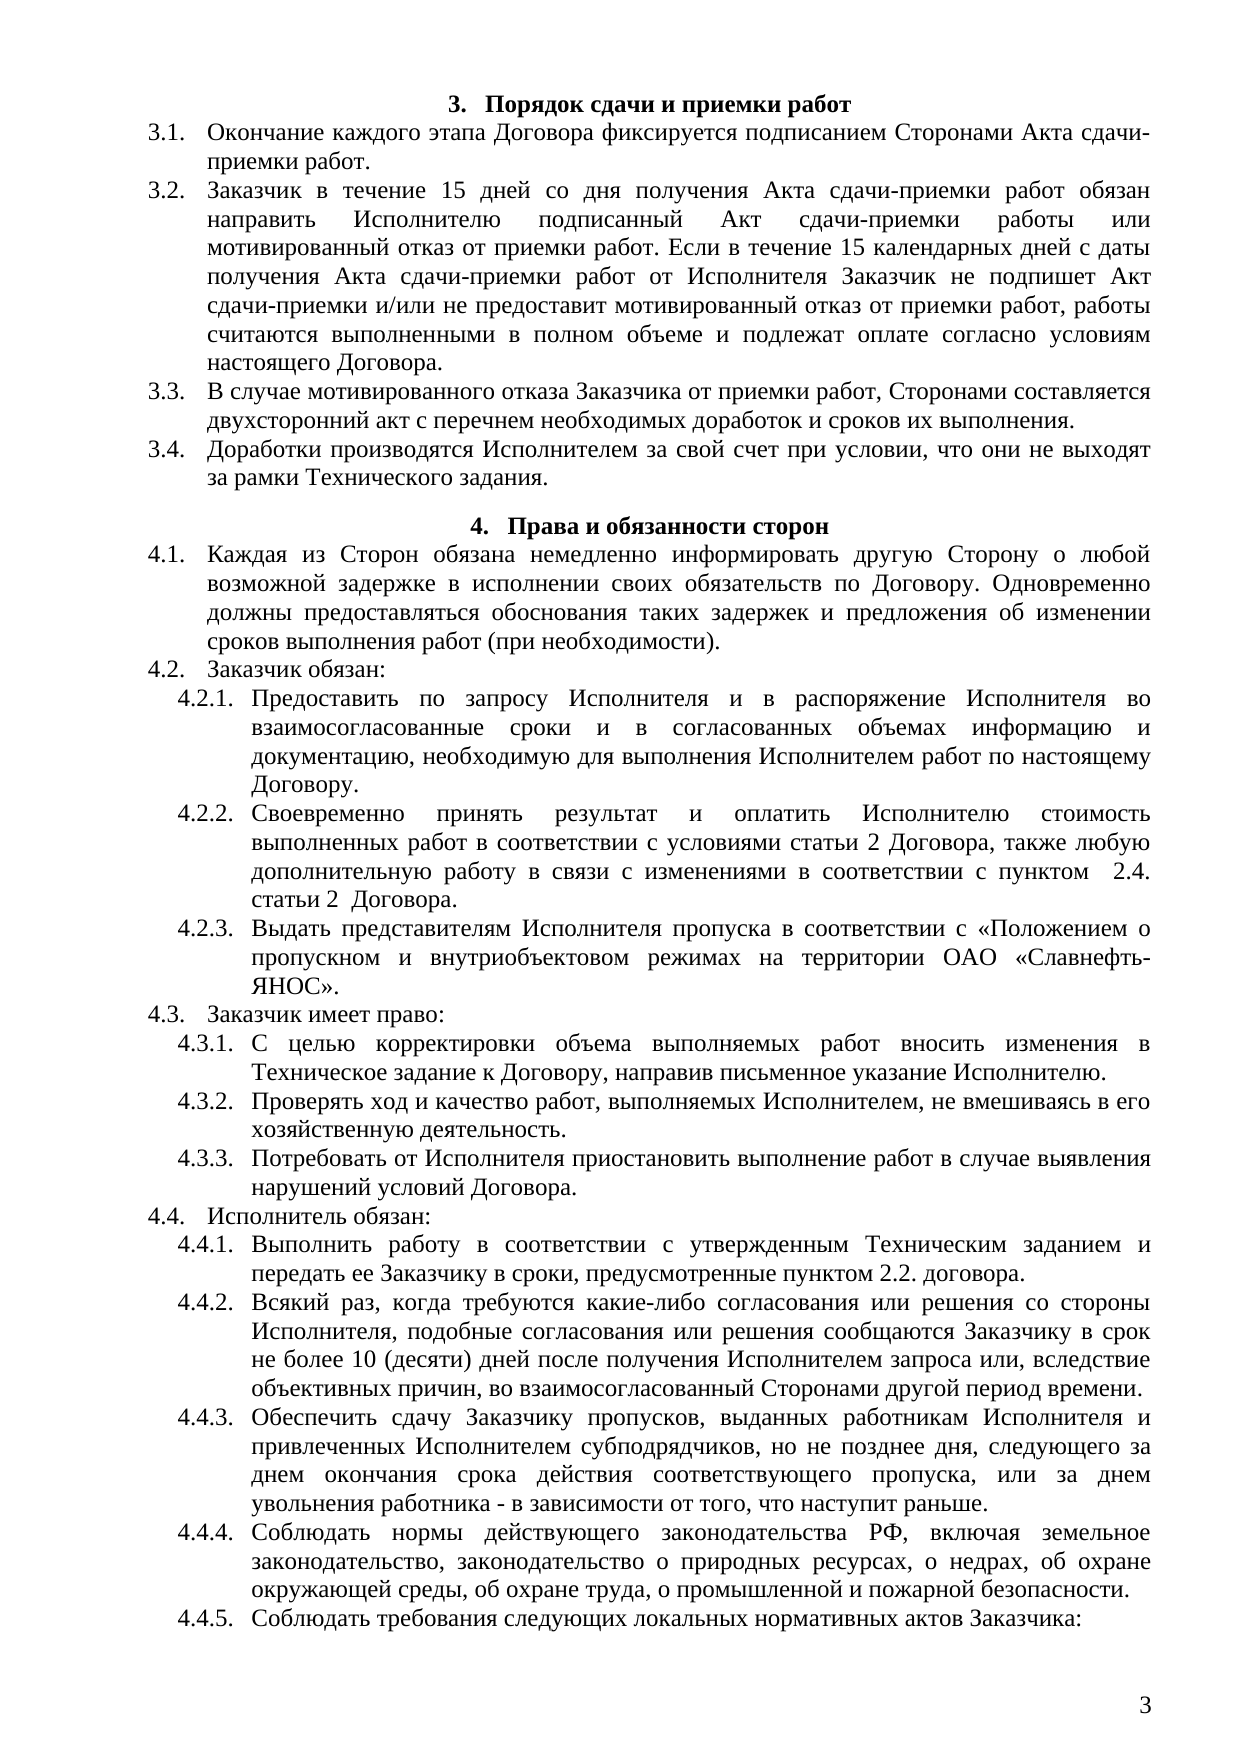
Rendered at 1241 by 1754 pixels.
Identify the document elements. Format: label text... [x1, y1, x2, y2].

list Проверять ход и качество работ, выполняемых Исполнителем, не вмешиваясь в его хозяйственную деятельность. [177, 1086, 1152, 1143]
list Доработки производятся Исполнителем за свой счет при условии, что они не выходят за рамки Технического задания. [148, 434, 1152, 491]
list Соблюдать требования следующих локальных нормативных актов Заказчика: [177, 1603, 1152, 1632]
list Обеспечить сдачу Заказчику пропусков, выданных работникам Исполнителя и привлеченных Исполнителем субподрядчиков, но не позднее дня, следующего за днем окончания срока действия соответствующего пропуска, или за днем увольнения работника - в зависимости от того, что наступит раньше. [177, 1402, 1152, 1517]
list С целью корректировки объема выполняемых работ вносить изменения в Техническое задание к Договору, направив письменное указание Исполнителю. [177, 1028, 1152, 1086]
list Соблюдать нормы действующего законодательства РФ, включая земельное законодательство, законодательство о природных ресурсах, о недрах, об охране окружающей среды, об охране труда, о промышленной и пожарной безопасности. [177, 1517, 1152, 1603]
list Предоставить по запросу Исполнителя и в распоряжение Исполнителя во взаимосогласованные сроки и в согласованных объемах информацию и документацию, необходимую для выполнения Исполнителем работ по настоящему Договору. [177, 683, 1152, 798]
list Права и обязанности сторон [148, 511, 1152, 539]
list Выдать представителям Исполнителя пропуска в соответствии с «Положением о пропускном и внутриобъектовом режимах на территории ОАО «Славнефть-ЯНОС». [177, 913, 1152, 999]
list Заказчик обязан: [148, 654, 1152, 683]
list Каждая из Сторон обязана немедленно информировать другую Сторону о любой возможной задержке в исполнении своих обязательств по Договору. Одновременно должны предоставляться обоснования таких задержек и предложения об изменении сроков выполнения работ (при необходимости). [148, 539, 1152, 654]
list Окончание каждого этапа Договора фиксируется подписанием Сторонами Акта сдачи-приемки работ. [148, 117, 1152, 175]
list Исполнитель обязан: [148, 1201, 1152, 1229]
list Своевременно принять результат и оплатить Исполнителю стоимость выполненных работ в соответствии с условиями статьи 2 Договора, также любую дополнительную работу в связи с изменениями в соответствии с пунктом 2.4. статьи 2 Договора. [177, 798, 1152, 913]
list Заказчик в течение 15 дней со дня получения Акта сдачи-приемки работ обязан направить Исполнителю подписанный Акт сдачи-приемки работы или мотивированный отказ от приемки работ. Если в течение 15 календарных дней с даты получения Акта сдачи-приемки работ от Исполнителя Заказчик не подпишет Акт сдачи-приемки и/или не предоставит мотивированный отказ от приемки работ, работы считаются выполненными в полном объеме и подлежат оплате согласно условиям настоящего Договора. [148, 175, 1152, 376]
list Выполнить работу в соответствии с утвержденным Техническим заданием и передать ее Заказчику в сроки, предусмотренные пунктом 2.2. договора. [177, 1229, 1152, 1287]
list Порядок сдачи и приемки работ [148, 89, 1152, 117]
list Всякий раз, когда требуются какие-либо согласования или решения со стороны Исполнителя, подобные согласования или решения сообщаются Заказчику в срок не более 10 (десяти) дней после получения Исполнителем запроса или, вследствие объективных причин, во взаимосогласованный Сторонами другой период времени. [177, 1287, 1152, 1402]
list В случае мотивированного отказа Заказчика от приемки работ, Сторонами составляется двухсторонний акт с перечнем необходимых доработок и сроков их выполнения. [148, 376, 1152, 434]
list Потребовать от Исполнителя приостановить выполнение работ в случае выявления нарушений условий Договора. [177, 1143, 1152, 1201]
list Заказчик имеет право: [148, 999, 1152, 1028]
